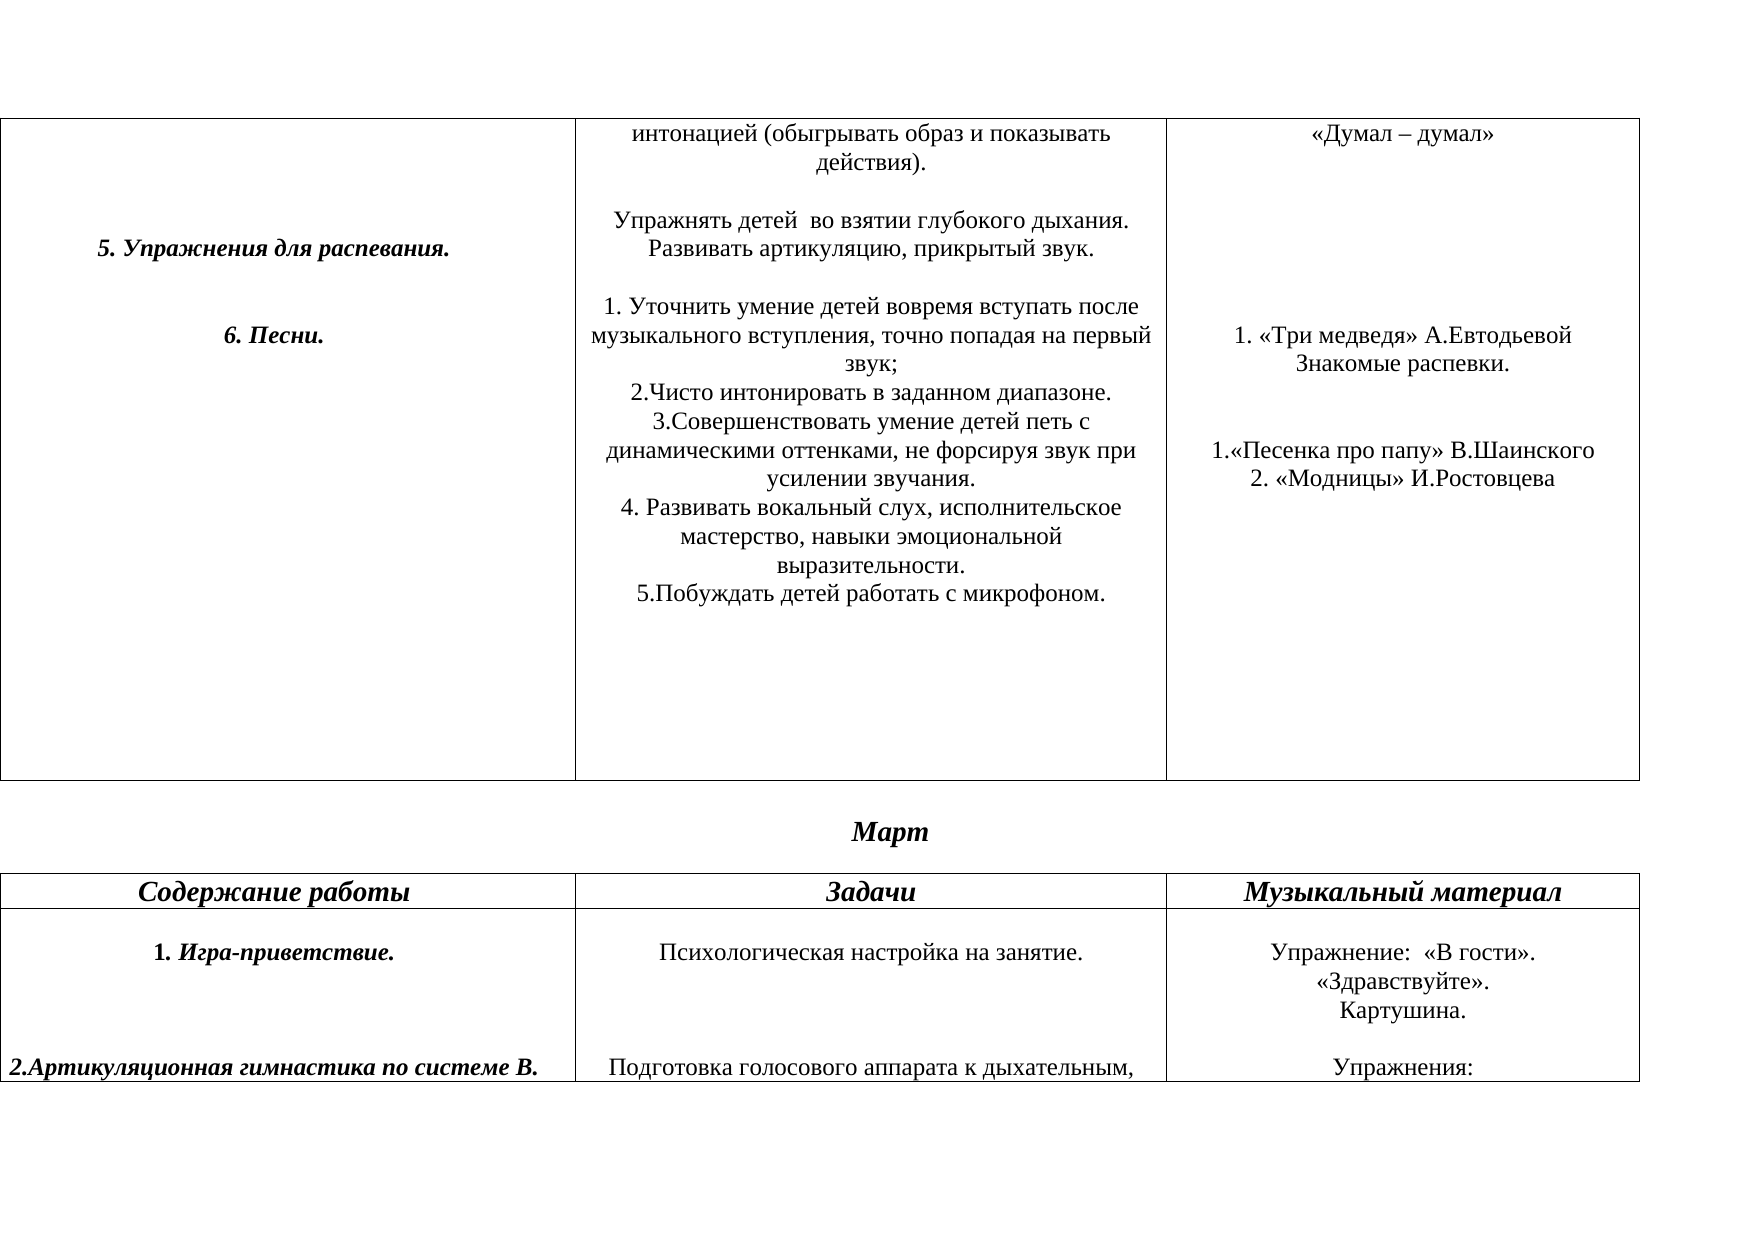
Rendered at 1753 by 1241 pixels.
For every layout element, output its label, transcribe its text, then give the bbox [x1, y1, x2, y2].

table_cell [1, 119, 575, 780]
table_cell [1, 909, 575, 1081]
text Март [103, 814, 1677, 848]
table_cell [1167, 909, 1639, 1081]
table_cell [1167, 119, 1639, 780]
table_header Задачи [576, 874, 1166, 907]
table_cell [576, 119, 1166, 780]
table_header Музыкальный материал [1167, 874, 1639, 907]
table_header Содержание работы [1, 874, 575, 907]
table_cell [576, 909, 1166, 1081]
